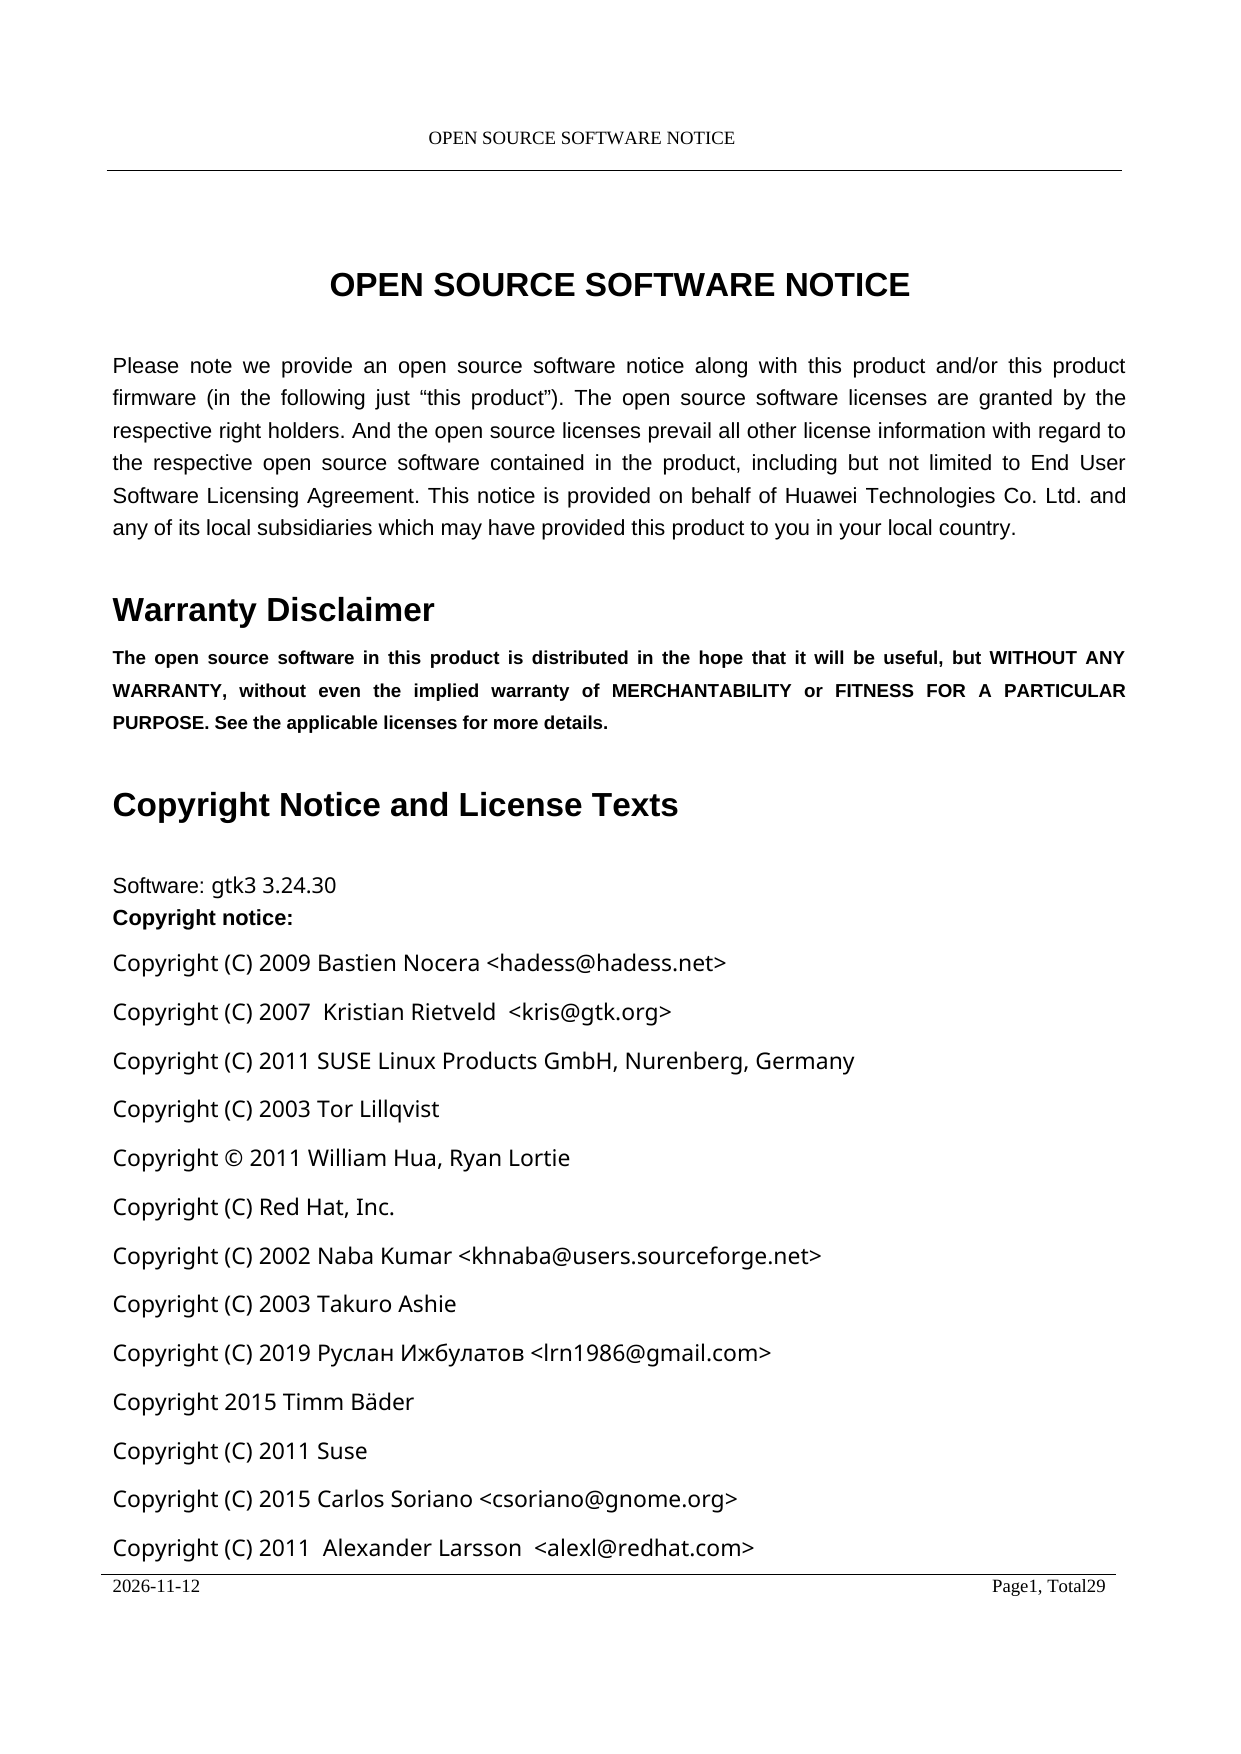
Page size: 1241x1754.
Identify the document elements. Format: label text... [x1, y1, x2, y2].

text The open source software in this product is distributed in the hope that it will be useful, but WITHOUT ANY WARRANTY, without even the implied warranty of MERCHANTABILITY or FITNESS FOR A PARTICULAR PURPOSE. See the applicable licenses for more details. [112, 641, 1128, 739]
text Warranty Disclaimer [112, 576, 1128, 641]
text Copyright notice: [112, 901, 1128, 934]
text OPEN SOURCE SOFTWARE NOTICE [112, 251, 1128, 316]
text Please note we provide an open source software notice along with this product and/or this product firmware (in the following just “this product”). The open source software licenses are granted by the respective right holders. And the open source licenses prevail all other license information with regard to the respective open source software contained in the product, including but not limited to End User Software Licensing Agreement. This notice is provided on behalf of Huawei Technologies Co. Ltd. and any of its local subsidiaries which may have provided this product to you in your local country. [112, 349, 1128, 544]
text Copyright Notice and License Texts [112, 771, 1128, 836]
text Software: gtk3 3.24.30 [112, 869, 1128, 901]
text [112, 947, 1128, 1564]
